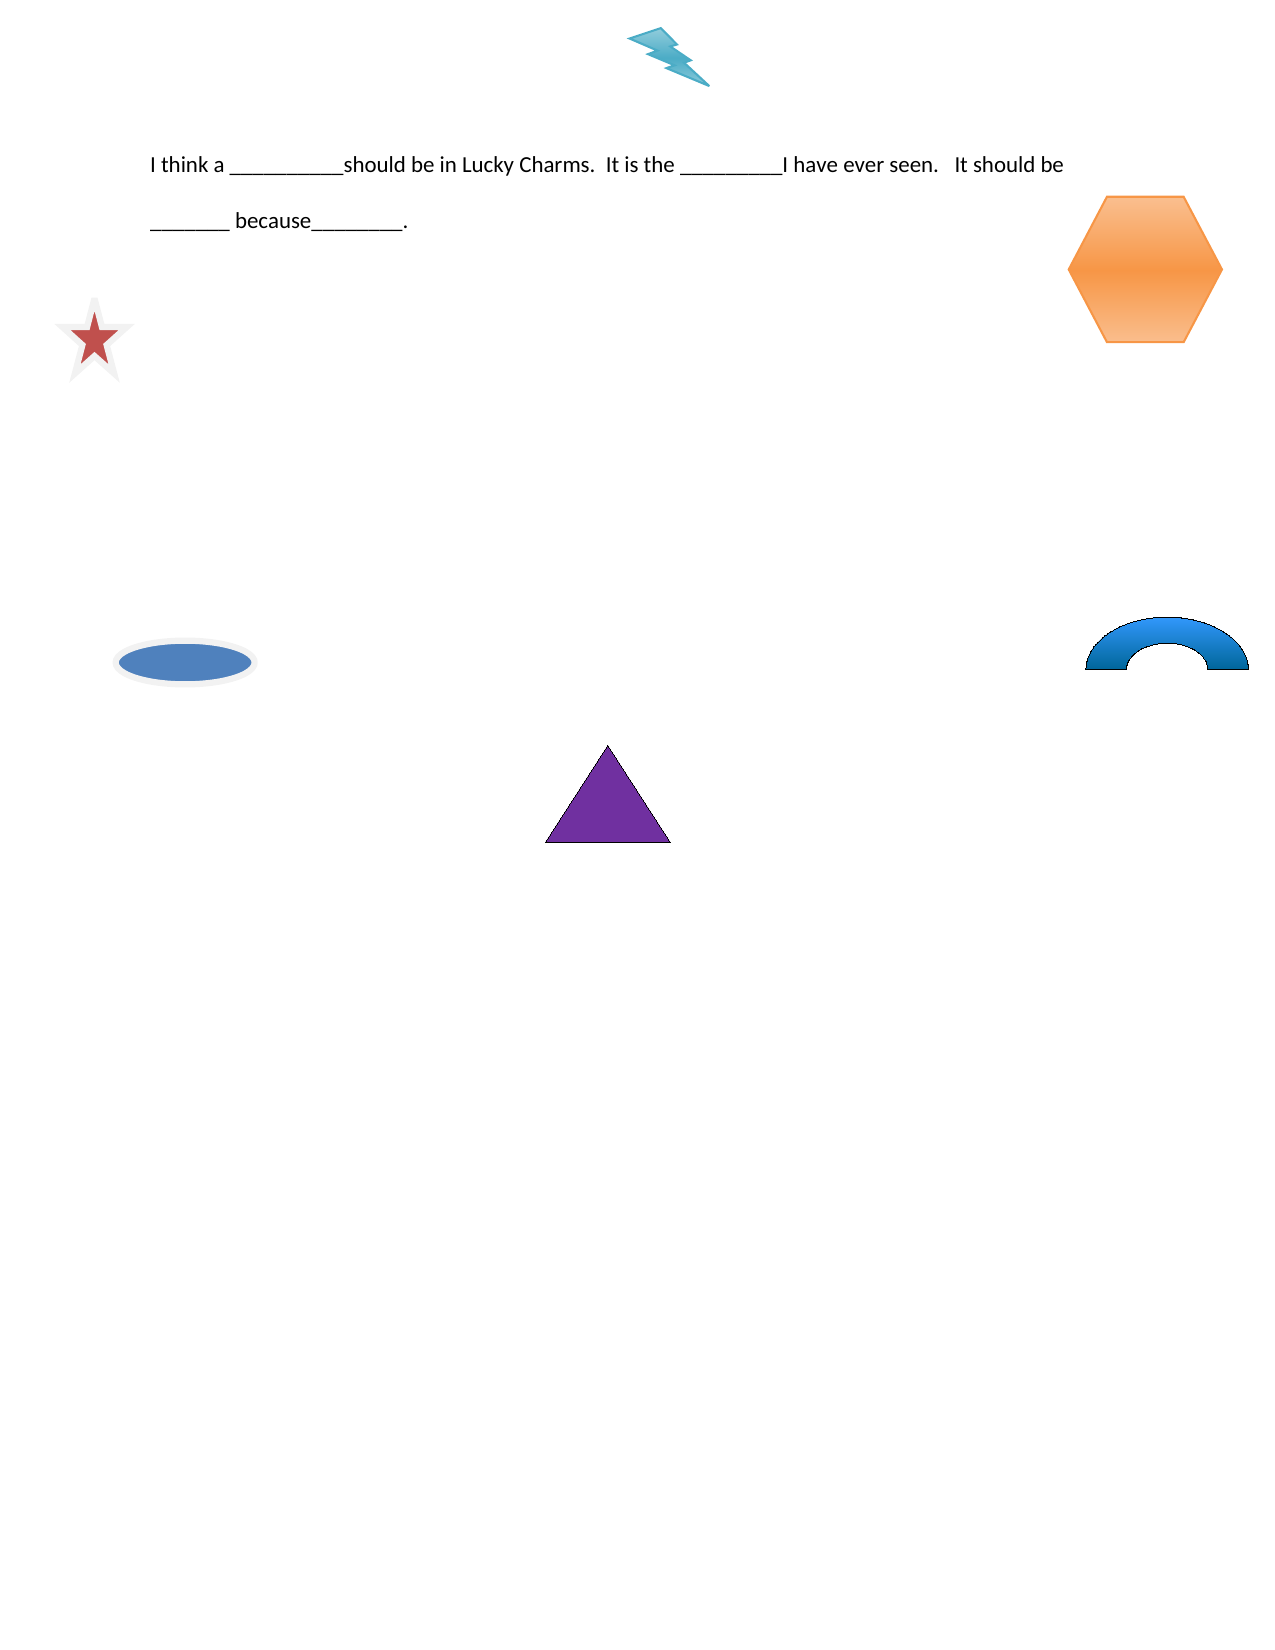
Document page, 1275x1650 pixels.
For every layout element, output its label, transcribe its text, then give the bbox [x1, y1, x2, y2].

text I think a __________should be in Lucky Charms. It is the _________I have ever seen. It should be _______ because________. [150, 150, 1125, 234]
